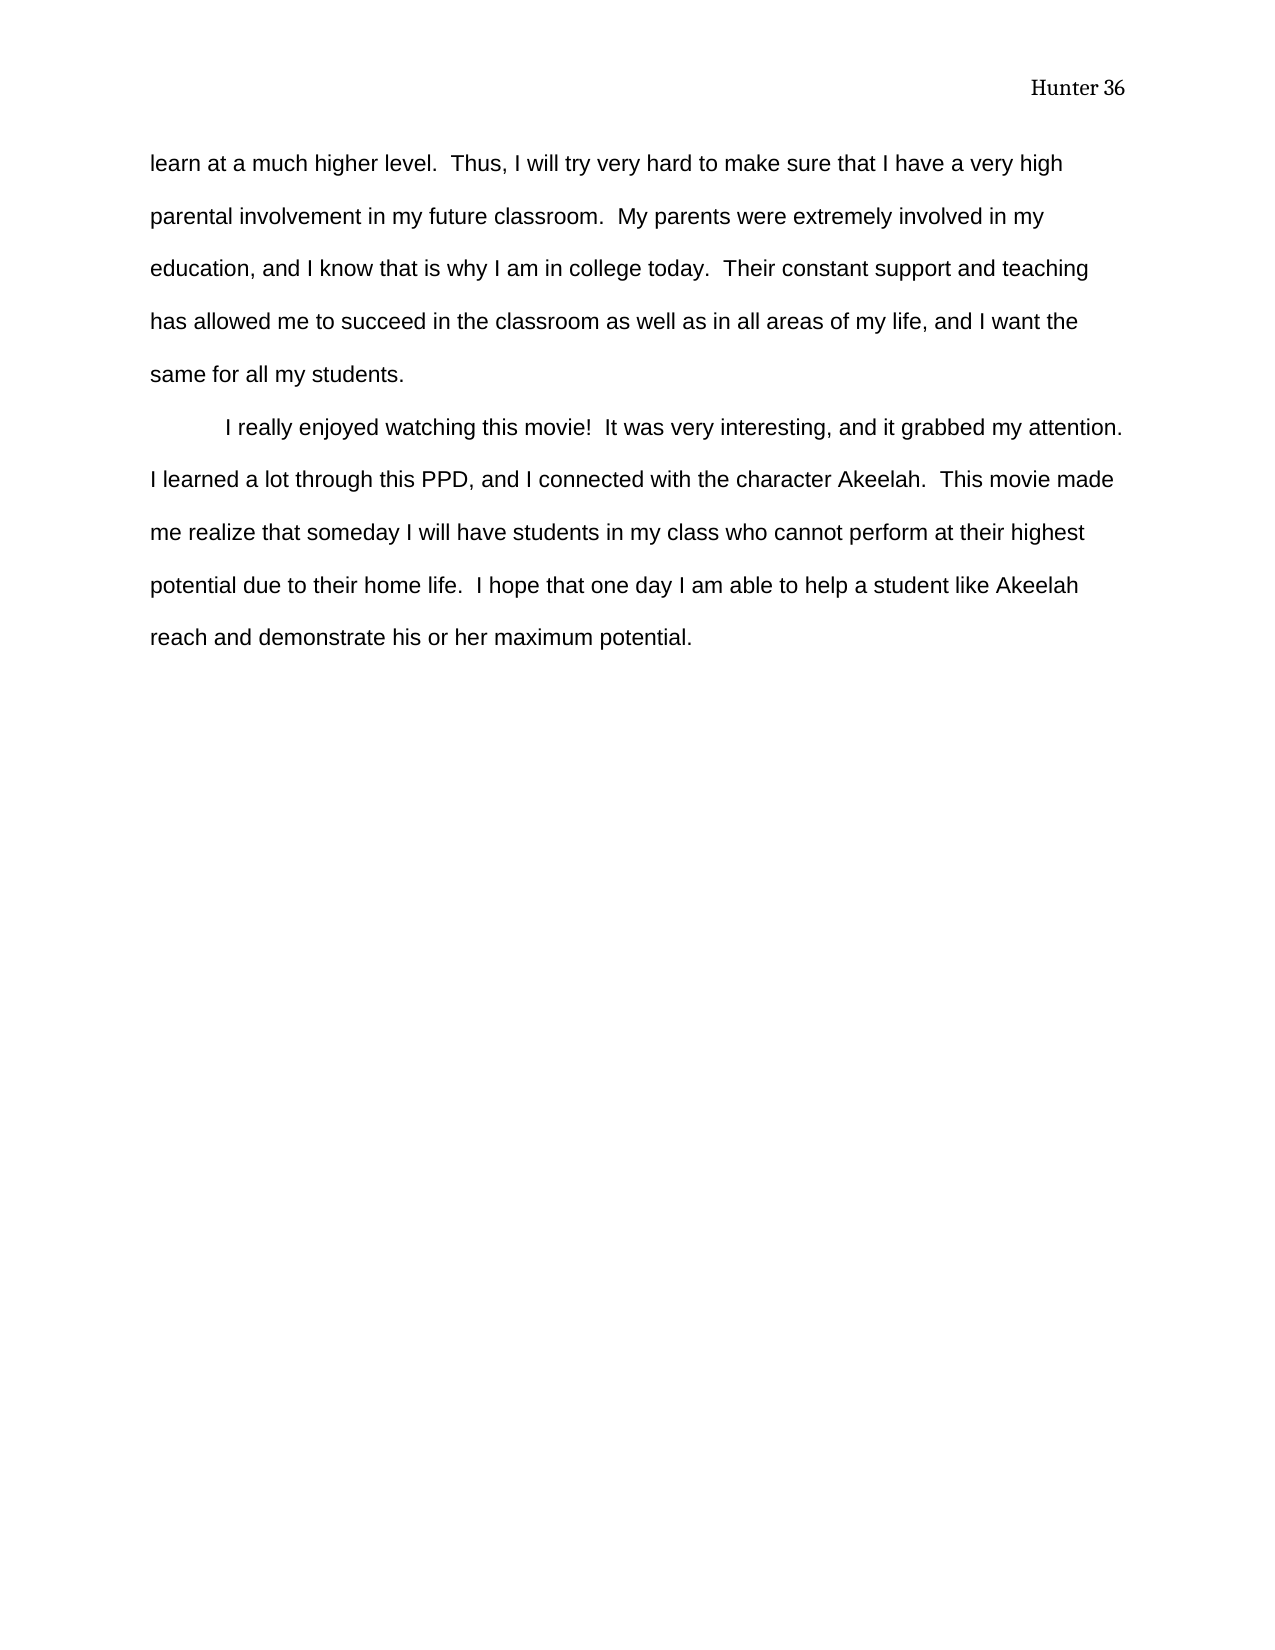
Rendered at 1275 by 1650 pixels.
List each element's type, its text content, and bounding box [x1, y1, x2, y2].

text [150, 150, 1125, 387]
text I really enjoyed watching this movie! It was very interesting, and it grabbed my attention. I learned a lot through this PPD, and I connected with the character Akeelah. This movie made me realize that someday I will have students in my class who cannot perform at their highest potential due to their home life. I hope that one day I am able to help a student like Akeelah reach and demonstrate his or her maximum potential. [150, 413, 1125, 651]
